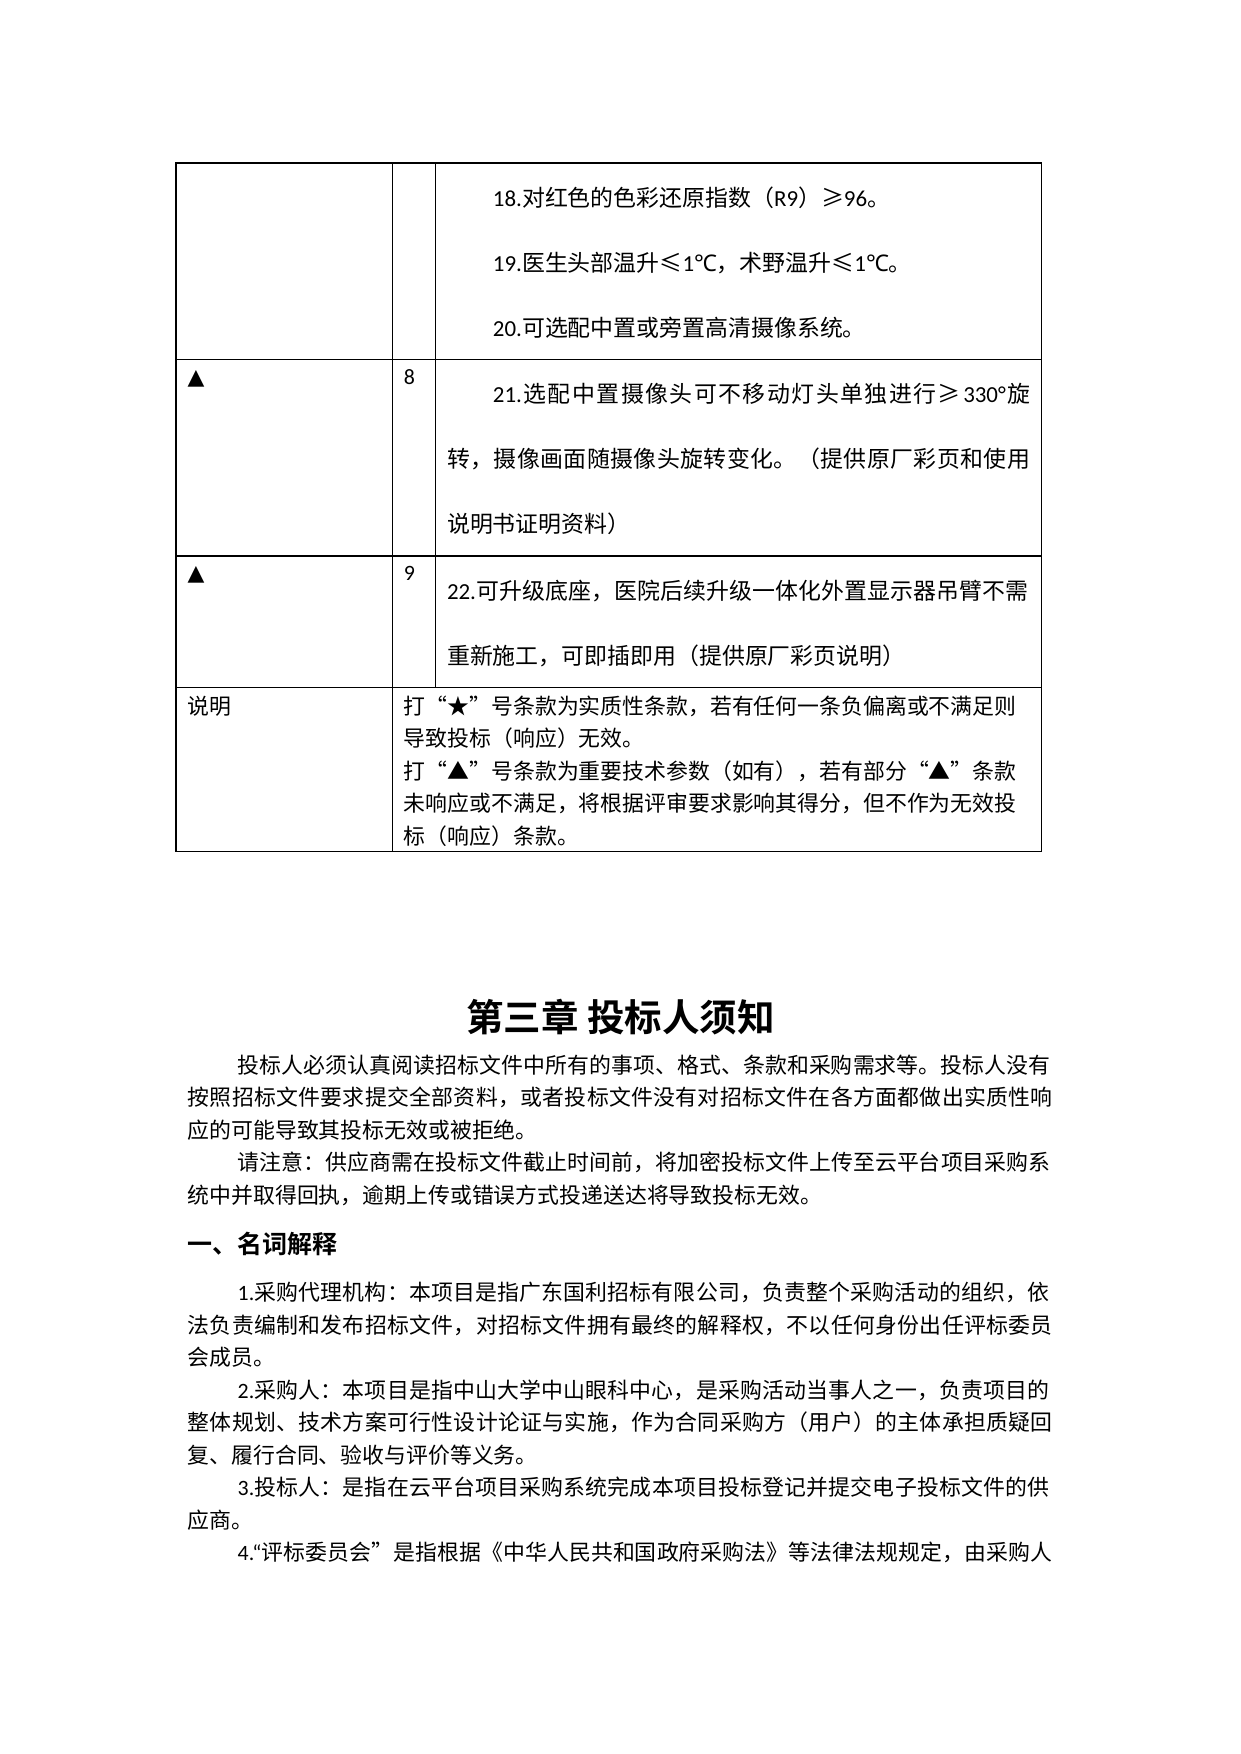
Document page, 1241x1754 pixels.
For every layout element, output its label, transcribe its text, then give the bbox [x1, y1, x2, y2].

table_cell ▲ [177, 557, 392, 687]
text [187, 1535, 1053, 1567]
text 2.采购人：本项目是指中山大学中山眼科中心，是采购活动当事人之一，负责项目的整体规划、技术方案可行性设计论证与实施，作为合同采购方（用户）的主体承担质疑回复、履行合同、验收与评价等义务。 [187, 1372, 1053, 1470]
text 第三章 投标人须知 [187, 982, 1053, 1047]
table_cell 8 [393, 360, 435, 555]
table_cell ▲ [177, 360, 392, 555]
table_cell 打“★”号条款为实质性条款，若有任何一条负偏离或不满足则导致投标（响应）无效。 打“▲”号条款为重要技术参数（如有），若有部分“▲”条款未响应或不满足，将根据评审要求影响其得分，但不作为无效投标（响应）条款。 [393, 688, 1041, 851]
table_cell 21.选配中置摄像头可不移动灯头单独进行≥330°旋转，摄像画面随摄像头旋转变化。（提供原厂彩页和使用说明书证明资料） [436, 360, 1041, 555]
text 投标人必须认真阅读招标文件中所有的事项、格式、条款和采购需求等。投标人没有按照招标文件要求提交全部资料，或者投标文件没有对招标文件在各方面都做出实质性响应的可能导致其投标无效或被拒绝。 [187, 1047, 1053, 1145]
table_cell [177, 164, 392, 358]
text 请注意：供应商需在投标文件截止时间前，将加密投标文件上传至云平台项目采购系统中并取得回执，逾期上传或错误方式投递送达将导致投标无效。 [187, 1145, 1053, 1210]
text 3.投标人：是指在云平台项目采购系统完成本项目投标登记并提交电子投标文件的供应商。 [187, 1470, 1053, 1535]
text 一、名词解释 [187, 1210, 1053, 1275]
table_cell 7 [393, 164, 435, 358]
table_cell 22.可升级底座，医院后续升级一体化外置显示器吊臂不需重新施工，可即插即用（提供原厂彩页说明） [436, 557, 1041, 687]
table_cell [436, 164, 1041, 358]
table_cell 9 [393, 557, 435, 687]
table_cell 说明 [177, 688, 392, 851]
text 1.采购代理机构：本项目是指广东国利招标有限公司，负责整个采购活动的组织，依法负责编制和发布招标文件，对招标文件拥有最终的解释权，不以任何身份出任评标委员会成员。 [187, 1275, 1053, 1372]
